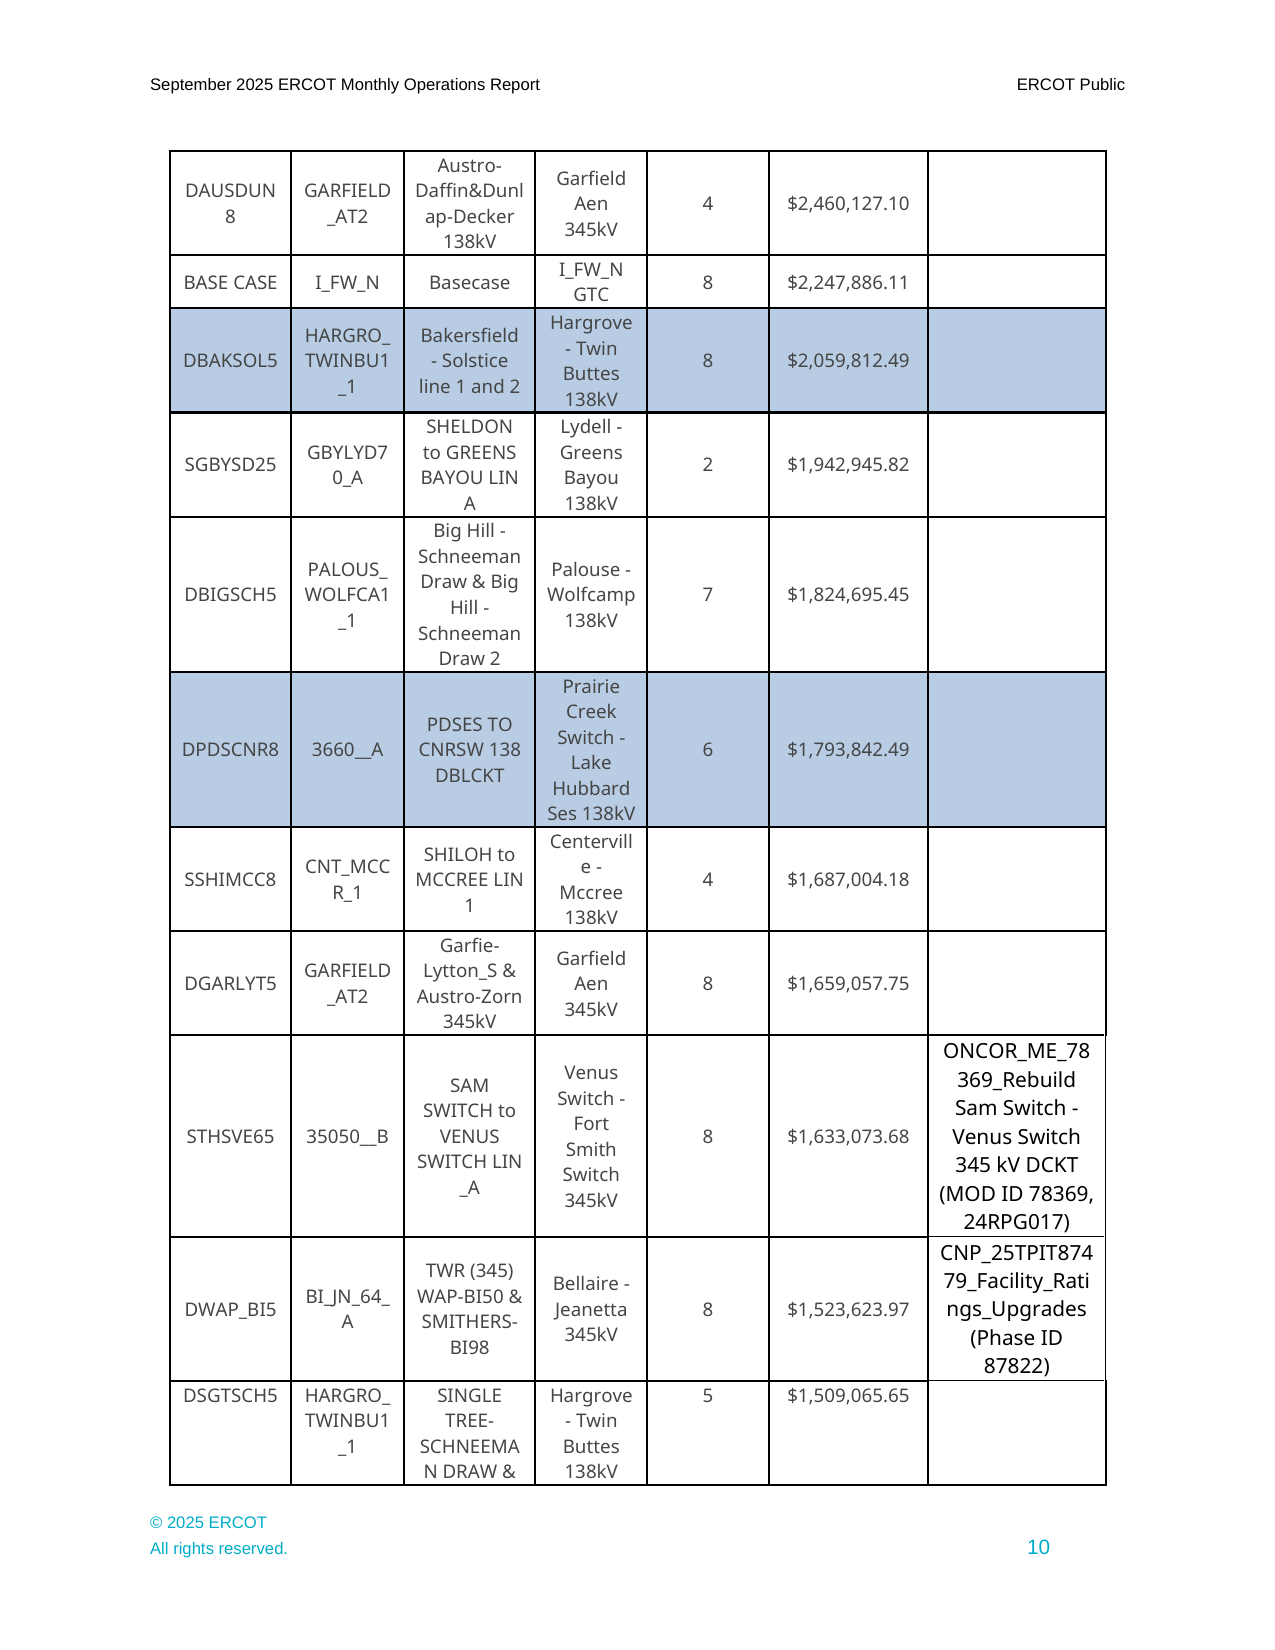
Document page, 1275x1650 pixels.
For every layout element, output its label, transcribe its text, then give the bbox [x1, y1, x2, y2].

table_cell GBYLYD70_A [292, 414, 403, 516]
table_cell Austro-Daffin&Dunlap-Decker 138kV [405, 152, 534, 254]
table_cell 7 [648, 518, 768, 671]
table_cell Garfield Aen 345kV [536, 932, 646, 1034]
table_cell CNP_25TPIT87479_Facility_Ratings_Upgrades (Phase ID 87822) [929, 1236, 1105, 1380]
table_cell Hargrove - Twin Buttes 138kV [536, 309, 646, 411]
table_cell DPDSCNR8 [171, 673, 290, 826]
table_cell DBIGSCH5 [171, 518, 290, 671]
table_cell DGARLYT5 [171, 932, 290, 1034]
table_cell $1,687,004.18 [770, 828, 927, 930]
table_cell $2,247,886.11 [770, 256, 927, 307]
table_cell STHSVE65 [171, 1036, 290, 1236]
table_cell 4 [648, 152, 768, 254]
table_cell Big Hill - Schneeman Draw & Big Hill - Schneeman Draw 2 [405, 518, 534, 671]
table_cell $1,633,073.68 [770, 1036, 927, 1236]
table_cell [536, 1382, 646, 1484]
table_cell [929, 414, 1105, 516]
table_cell Bakersfield - Solstice line 1 and 2 [405, 309, 534, 411]
table_cell 8 [648, 1036, 768, 1236]
table_cell $2,460,127.10 [770, 152, 927, 254]
table_cell $1,824,695.45 [770, 518, 927, 671]
table_cell SHILOH to MCCREE LIN 1 [405, 828, 534, 930]
table_cell $1,659,057.75 [770, 932, 927, 1034]
table_cell 5 [648, 1382, 768, 1484]
table_cell SAM SWITCH to VENUS SWITCH LIN _A [405, 1036, 534, 1236]
table_cell DSGTSCH5 [171, 1382, 290, 1484]
table_cell 2 [648, 414, 768, 516]
table_cell 4 [648, 828, 768, 930]
table_cell HARGRO_TWINBU1_1 [292, 1382, 403, 1484]
table_cell 8 [648, 309, 768, 411]
table_cell 8 [648, 256, 768, 307]
table_cell PALOUS_WOLFCA1_1 [292, 518, 403, 671]
table_cell [929, 518, 1105, 671]
table_cell 6 [648, 673, 768, 826]
table_cell SHELDON to GREENS BAYOU LIN A [405, 414, 534, 516]
table_cell Palouse - Wolfcamp 138kV [536, 518, 646, 671]
table_cell HARGRO_TWINBU1_1 [292, 309, 403, 411]
table_cell [929, 256, 1105, 307]
table_cell 3660__A [292, 673, 403, 826]
table_cell I_FW_N GTC [536, 256, 646, 307]
table_cell ONCOR_ME_78369_Rebuild Sam Switch - Venus Switch 345 kV DCKT (MOD ID 78369, 24RPG017) [929, 1034, 1105, 1236]
table_cell [929, 932, 1105, 1034]
table_cell [929, 1380, 1105, 1484]
table_cell [929, 828, 1105, 930]
table_cell SGBYSD25 [171, 414, 290, 516]
table_cell DWAP_BI5 [171, 1238, 290, 1380]
table_cell $1,793,842.49 [770, 673, 927, 826]
table_cell TWR (345) WAP-BI50 & SMITHERS-BI98 [405, 1238, 534, 1380]
table_cell DBAKSOL5 [171, 309, 290, 411]
table_cell $1,509,065.65 [770, 1382, 927, 1484]
table_cell PDSES TO CNRSW 138 DBLCKT [405, 673, 534, 826]
table_cell Garfield Aen 345kV [536, 152, 646, 254]
table_cell Prairie Creek Switch - Lake Hubbard Ses 138kV [536, 673, 646, 826]
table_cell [405, 1382, 534, 1484]
table_cell [929, 309, 1105, 411]
table_cell Basecase [405, 256, 534, 307]
table_cell BI_JN_64_A [292, 1238, 403, 1380]
table_cell SSHIMCC8 [171, 828, 290, 930]
table_cell 8 [648, 1238, 768, 1380]
table_cell I_FW_N [292, 256, 403, 307]
table_cell Bellaire - Jeanetta 345kV [536, 1238, 646, 1380]
table_cell 8 [648, 932, 768, 1034]
table_cell Garfie-Lytton_S & Austro-Zorn 345kV [405, 932, 534, 1034]
table_cell Centerville - Mccree 138kV [536, 828, 646, 930]
table_cell CNT_MCCR_1 [292, 828, 403, 930]
table_cell $1,523,623.97 [770, 1238, 927, 1380]
table_cell DAUSDUN8 [171, 152, 290, 254]
table_cell Lydell - Greens Bayou 138kV [536, 414, 646, 516]
table_cell BASE CASE [171, 256, 290, 307]
table_cell $1,942,945.82 [770, 414, 927, 516]
table_cell [929, 673, 1105, 826]
table_cell [929, 152, 1105, 254]
table_cell $2,059,812.49 [770, 309, 927, 411]
table_cell 35050__B [292, 1036, 403, 1236]
table_cell Venus Switch - Fort Smith Switch 345kV [536, 1036, 646, 1236]
table_cell GARFIELD_AT2 [292, 932, 403, 1034]
table_cell GARFIELD_AT2 [292, 152, 403, 254]
